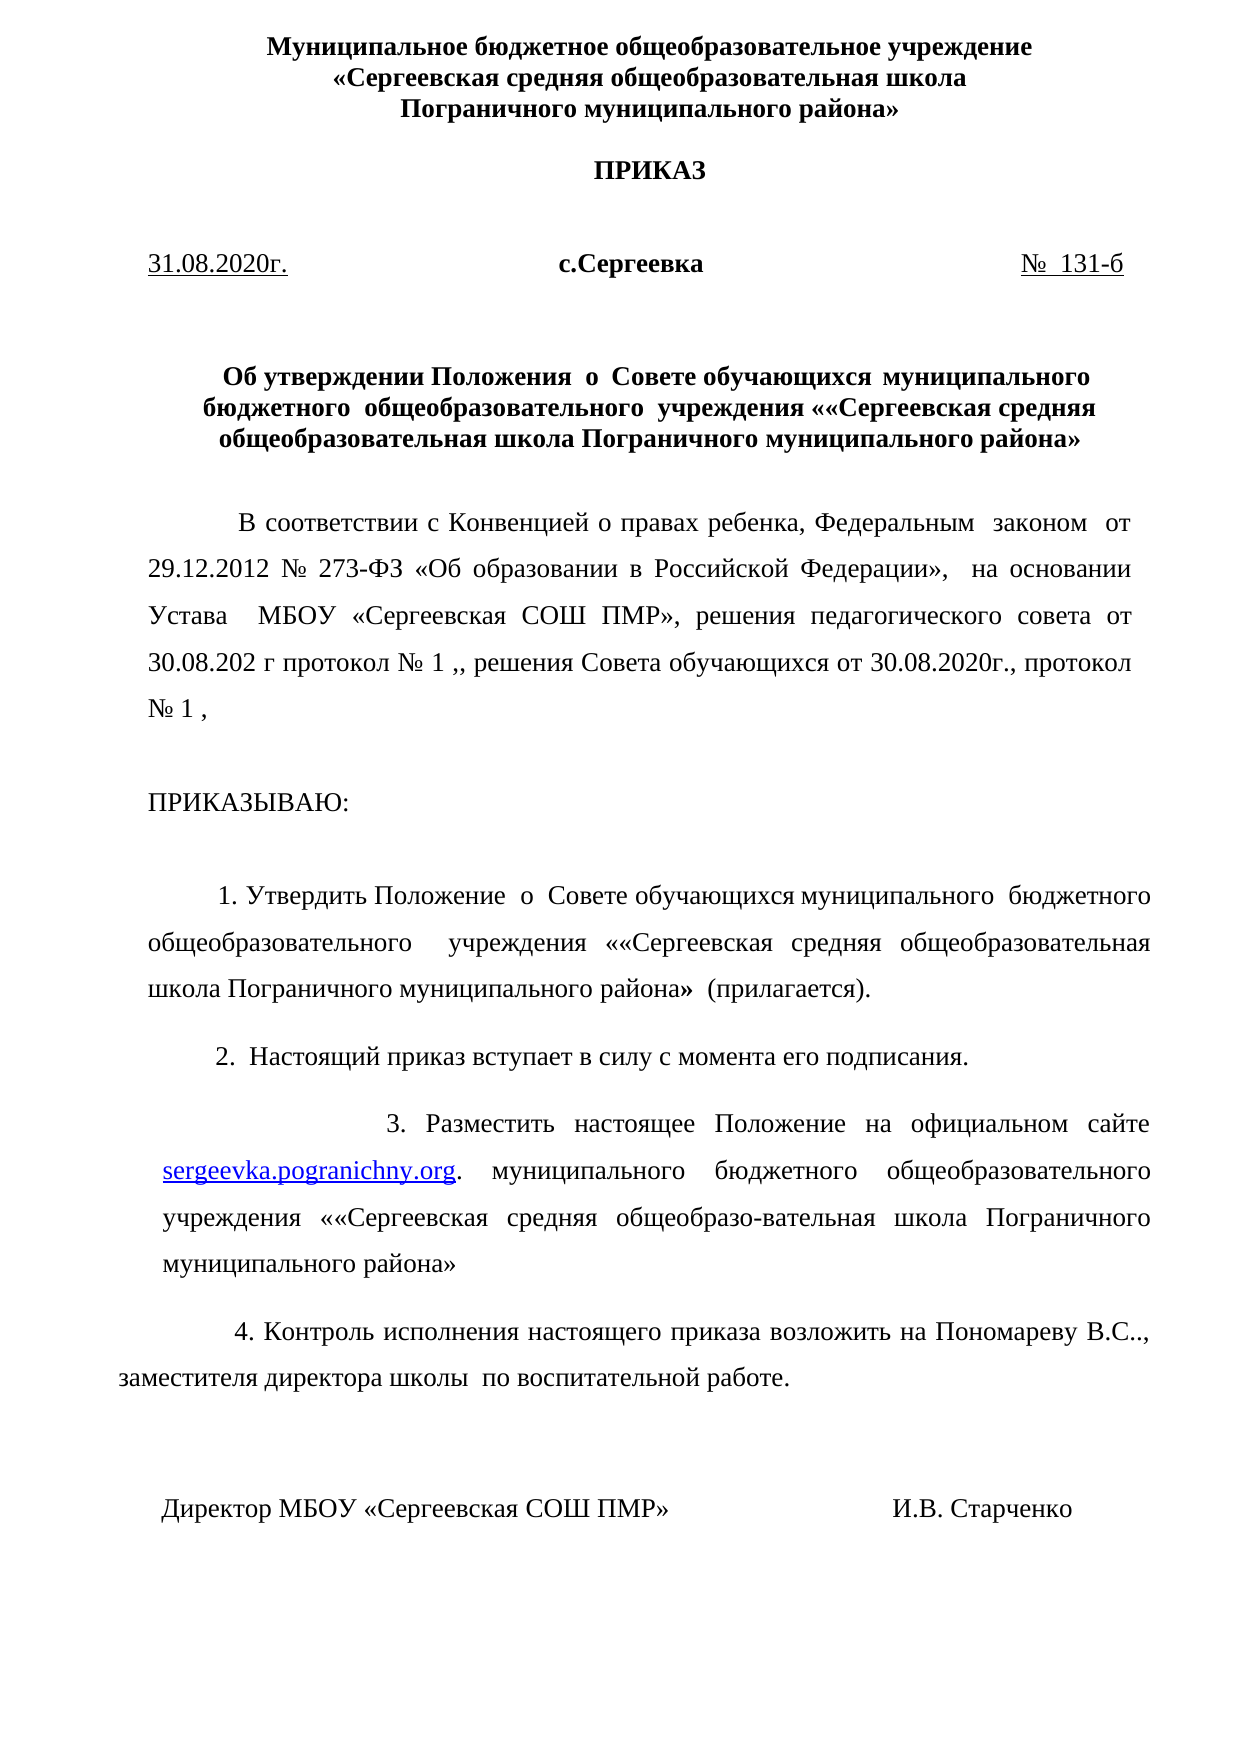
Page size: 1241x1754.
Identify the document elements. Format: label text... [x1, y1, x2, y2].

text 3. Разместить настоящее Положение на официальном сайте sergeevka.pogranichny.org. муниципального бюджетного общеобразовательного учреждения ««Сергеевская средняя общеобразо-вательная школа Пограничного муниципального района» [118, 1107, 1152, 1278]
text 4. Контроль исполнения настоящего приказа возложить на Пономареву В.С.., заместителя директора школы по воспитательной работе. [118, 1315, 1152, 1393]
text Директор МБОУ «Сергеевская СОШ ПМР» И.В. Старченко [148, 1492, 1152, 1523]
text ПРИКАЗ [148, 154, 1152, 185]
text 31.08.2020г. с.Сергеевка № 131-б [148, 248, 1152, 279]
text Об утверждении Положения о Совете обучающихся муниципального бюджетного общеобразовательного учреждения ««Сергеевская средняя общеобразовательная школа Пограничного муниципального района» [148, 360, 1152, 454]
text 2. Настоящий приказ вступает в силу с момента его подписания. [148, 1040, 1152, 1071]
text Пограничного муниципального района» [148, 92, 1152, 123]
text Муниципальное бюджетное общеобразовательное учреждение «Сергеевская средняя общеобразовательная школа [148, 29, 1152, 92]
text В соответствии с Конвенцией о правах ребенка, Федеральным законом от 29.12.2012 № 273-ФЗ «Об образовании в Российской Федерации», на основании Устава МБОУ «Сергеевская СОШ ПМР», решения педагогического совета от 30.08.202 г протокол № 1 ,, решения Совета обучающихся от 30.08.2020г., протокол № 1 , [148, 506, 1133, 723]
text 1. Утвердить Положение о Совете обучающихся муниципального бюджетного общеобразовательного учреждения ««Сергеевская средняя общеобразовательная школа Пограничного муниципального района» (прилагается). [148, 879, 1152, 1003]
text ПРИКАЗЫВАЮ: [148, 786, 1152, 817]
